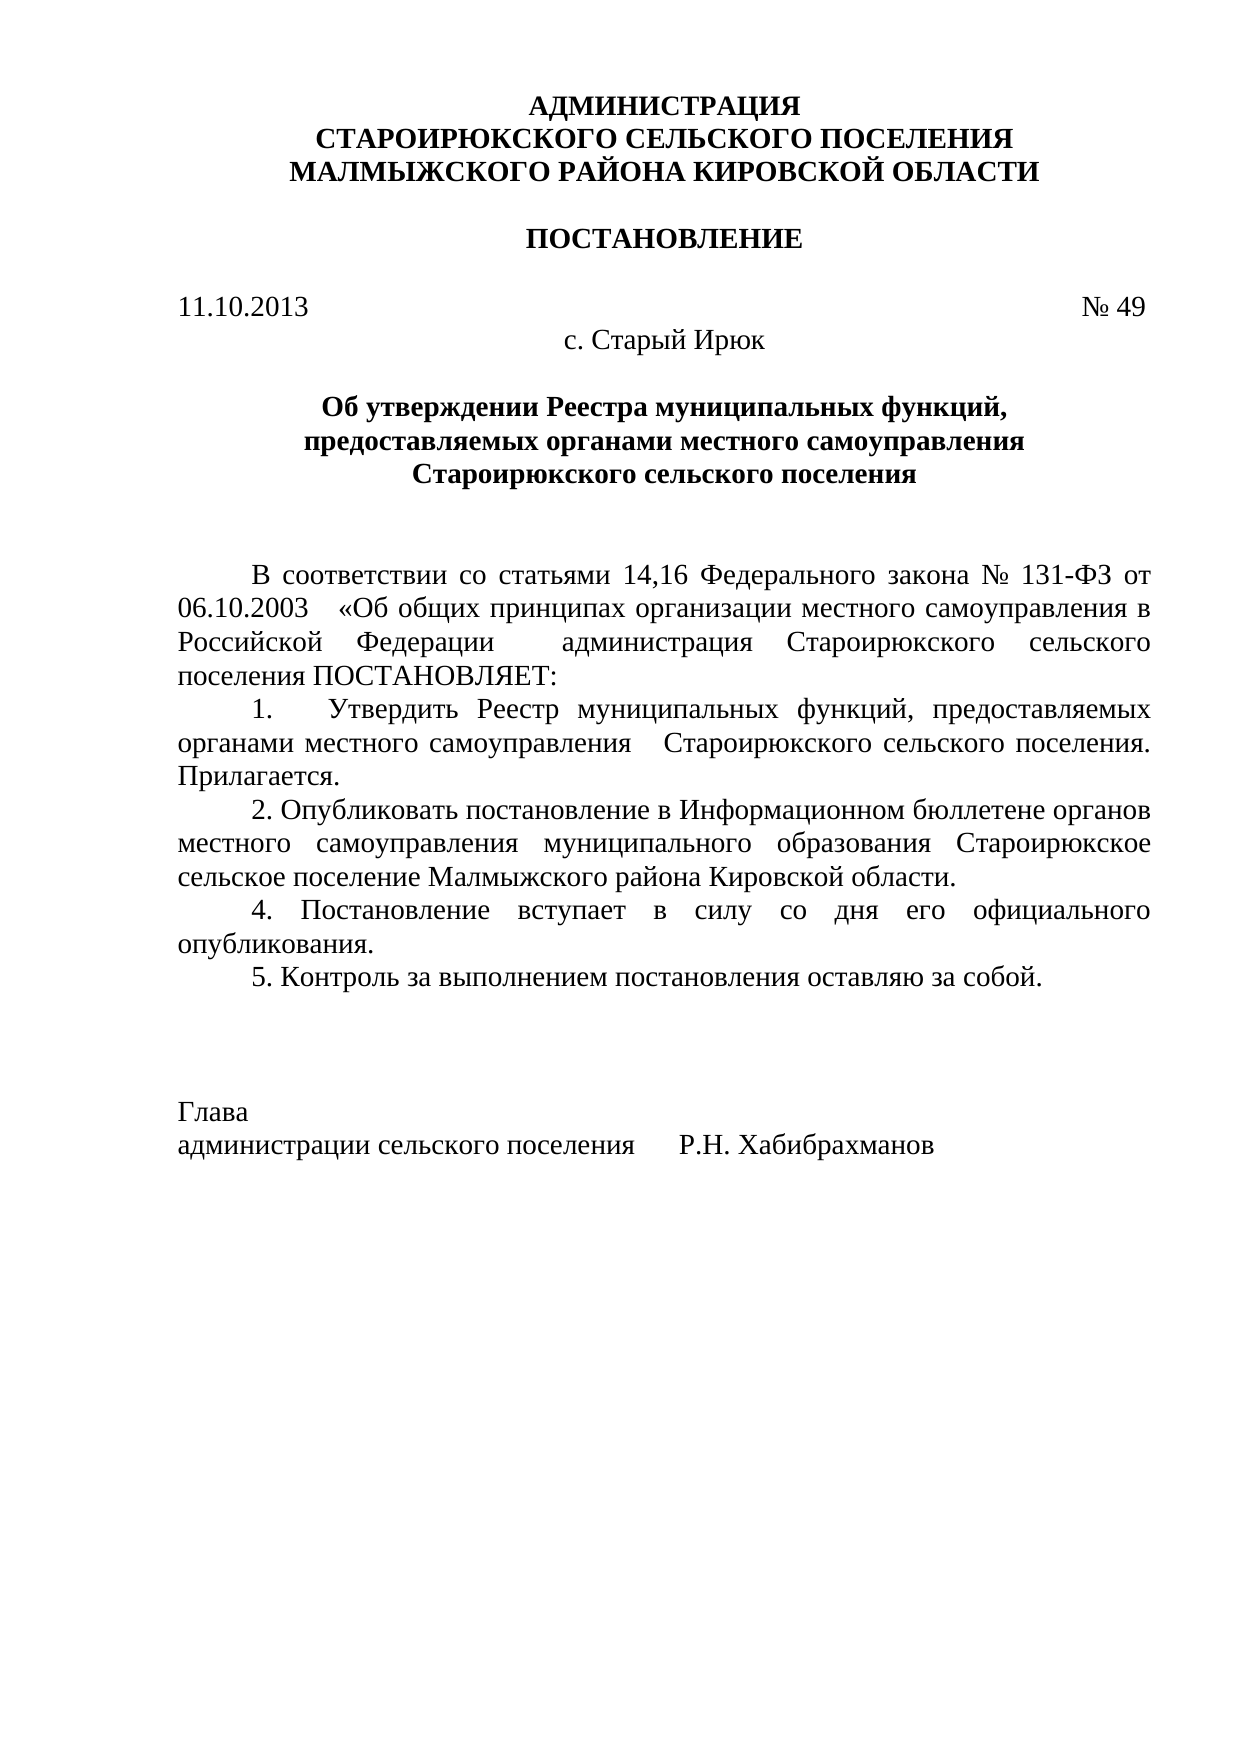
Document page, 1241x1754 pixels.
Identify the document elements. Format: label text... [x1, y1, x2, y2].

text 11.10.2013 № 49 [177, 289, 1152, 322]
text с. Старый Ирюк [177, 322, 1152, 356]
text Об утверждении Реестра муниципальных функций, [177, 389, 1152, 423]
text 1. Утвердить Реестр муниципальных функций, предоставляемых органами местного самоуправления Староирюкского сельского поселения. Прилагается. [177, 691, 1152, 792]
text администрации сельского поселения Р.Н. Хабибрахманов [177, 1127, 1152, 1161]
text предоставляемых органами местного самоуправления [177, 423, 1152, 456]
text Староирюкского сельского поселения [177, 456, 1152, 490]
text 5. Контроль за выполнением постановления оставляю за собой. [177, 959, 1152, 993]
text Глава [177, 1094, 1152, 1127]
text В соответствии со статьями 14,16 Федерального закона № 131-ФЗ от 06.10.2003 «Об общих принципах организации местного самоуправления в Российской Федерации администрация Староирюкского сельского поселения ПОСТАНОВЛЯЕТ: [177, 557, 1152, 691]
text АДМИНИСТРАЦИЯ [177, 89, 1152, 121]
text МАЛМЫЖСКОГО РАЙОНА КИРОВСКОЙ ОБЛАСТИ [177, 154, 1152, 188]
text 4. Постановление вступает в силу со дня его официального опубликования. [177, 892, 1152, 959]
text ПОСТАНОВЛЕНИЕ [177, 222, 1152, 255]
text СТАРОИРЮКСКОГО СЕЛЬСКОГО ПОСЕЛЕНИЯ [177, 121, 1152, 154]
text 2. Опубликовать постановление в Информационном бюллетене органов местного самоуправления муниципального образования Староирюкское сельское поселение Малмыжского района Кировской области. [177, 792, 1152, 892]
